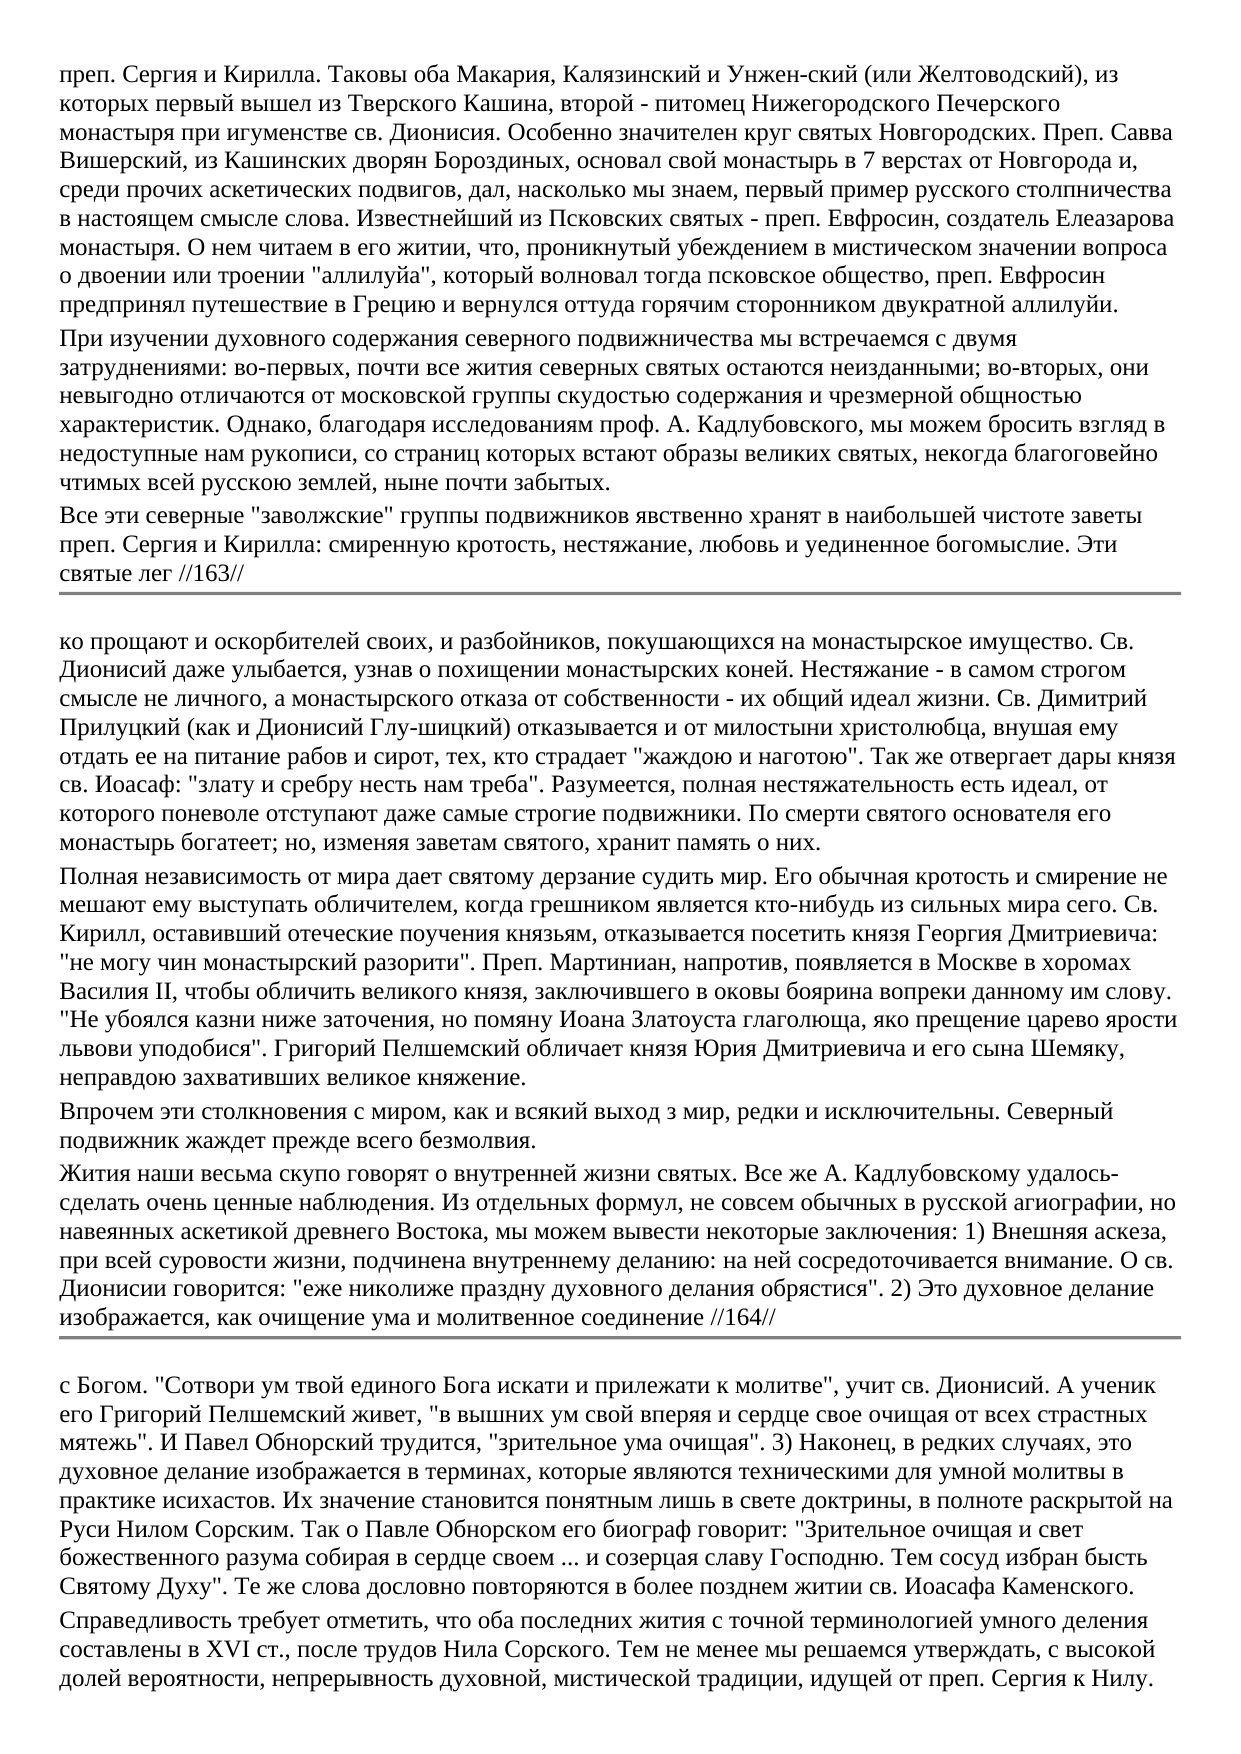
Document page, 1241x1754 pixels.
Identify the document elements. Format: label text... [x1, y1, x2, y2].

text При изучении духовного содержания северного подвижничества мы встречаемся с двумя затруднениями: во-первых, почти все жития северных святых остаются неизданными; во-вторых, они невыгодно отличаются от московской группы скудостью содержания и чрезмерной общностью характеристик. Однако, благодаря исследованиям проф. А. Кадлубовского, мы можем бросить взгляд в недоступные нам рукописи, со страниц которых встают образы великих святых, некогда благоговейно чтимых всей русскою землей, ныне почти забытых. [59, 323, 1181, 495]
text Жития наши весьма скупо говорят о внутренней жизни святых. Все же А. Кадлубовскому удалось- сделать очень ценные наблюдения. Из отдельных формул, не совсем обычных в русской агиографии, но навеянных аскетикой древнего Востока, мы можем вывести некоторые заключения: 1) Внешняя аскеза, при всей суровости жизни, подчинена внутреннему деланию: на ней сосредоточивается внимание. О св. Дионисии говорится: "еже николиже праздну духовного делания обрястися". 2) Это духовное делание изображается, как очищение ума и молитвенное соединение //164// [59, 1158, 1181, 1331]
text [59, 1605, 1181, 1691]
text Полная независимость от мира дает святому дерзание судить мир. Его обычная кротость и смирение не мешают ему выступать обличителем, когда грешником является кто-нибудь из сильных мира сего. Св. Кирилл, оставивший отеческие поучения князьям, отказывается посетить князя Георгия Дмитриевича: "не могу чин монастырский разорити". Преп. Мартиниан, напротив, появляется в Москве в хоромах Василия II, чтобы обличить великого князя, заключившего в оковы боярина вопреки данному им слову. "Не убоялся казни ниже заточения, но помяну Иоана Златоуста глаголюща, яко прещение царево ярости львови уподобися". Григорий Пелшемский обличает князя Юрия Дмитриевича и его сына Шемяку, неправдою захвативших великое княжение. [59, 861, 1181, 1091]
text с Богом. "Сотвори ум твой единого Бога искати и прилежати к молитве", учит св. Дионисий. А ученик его Григорий Пелшемский живет, "в вышних ум свой вперяя и сердце свое очищая от всех страстных мятежь". И Павел Обнорский трудится, "зрительное ума очищая". 3) Наконец, в редких случаях, это духовное делание изображается в терминах, которые являются техническими для умной молитвы в практике исихастов. Их значение становится понятным лишь в свете доктрины, в полноте раскрытой на Руси Нилом Сорским. Так о Павле Обнорском его биограф говорит: "Зрительное очищая и свет божественного разума собирая в сердце своем ... и созерцая славу Господню. Тем сосуд избран бысть Святому Духу". Те же слова дословно повторяются в более позднем житии св. Иоасафа Каменского. [59, 1370, 1181, 1600]
text ко прощают и оскорбителей своих, и разбойников, покушающихся на монастырское имущество. Св. Дионисий даже улыбается, узнав о похищении монастырских коней. Нестяжание - в самом строгом смысле не личного, а монастырского отказа от собственности - их общий идеал жизни. Св. Димитрий Прилуцкий (как и Дионисий Глу-шицкий) отказывается и от милостыни христолюбца, внушая ему отдать ее на питание рабов и сирот, тех, кто страдает "жаждою и наготою". Так же отвергает дары князя св. Иоасаф: "злату и сребру несть нам треба". Разумеется, полная нестяжательность есть идеал, от которого поневоле отступают даже самые строгие подвижники. По смерти святого основателя его монастырь богатеет; но, изменяя заветам святого, хранит память о них. [59, 626, 1181, 856]
text Впрочем эти столкновения с миром, как и всякий выход з мир, редки и исключительны. Северный подвижник жаждет прежде всего безмолвия. [59, 1096, 1181, 1153]
text Все эти северные "заволжские" группы подвижников явственно хранят в наибольшей чистоте заветы преп. Сергия и Кирилла: смиренную кротость, нестяжание, любовь и уединенное богомыслие. Эти святые лег //163// [59, 501, 1181, 587]
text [59, 59, 1181, 318]
